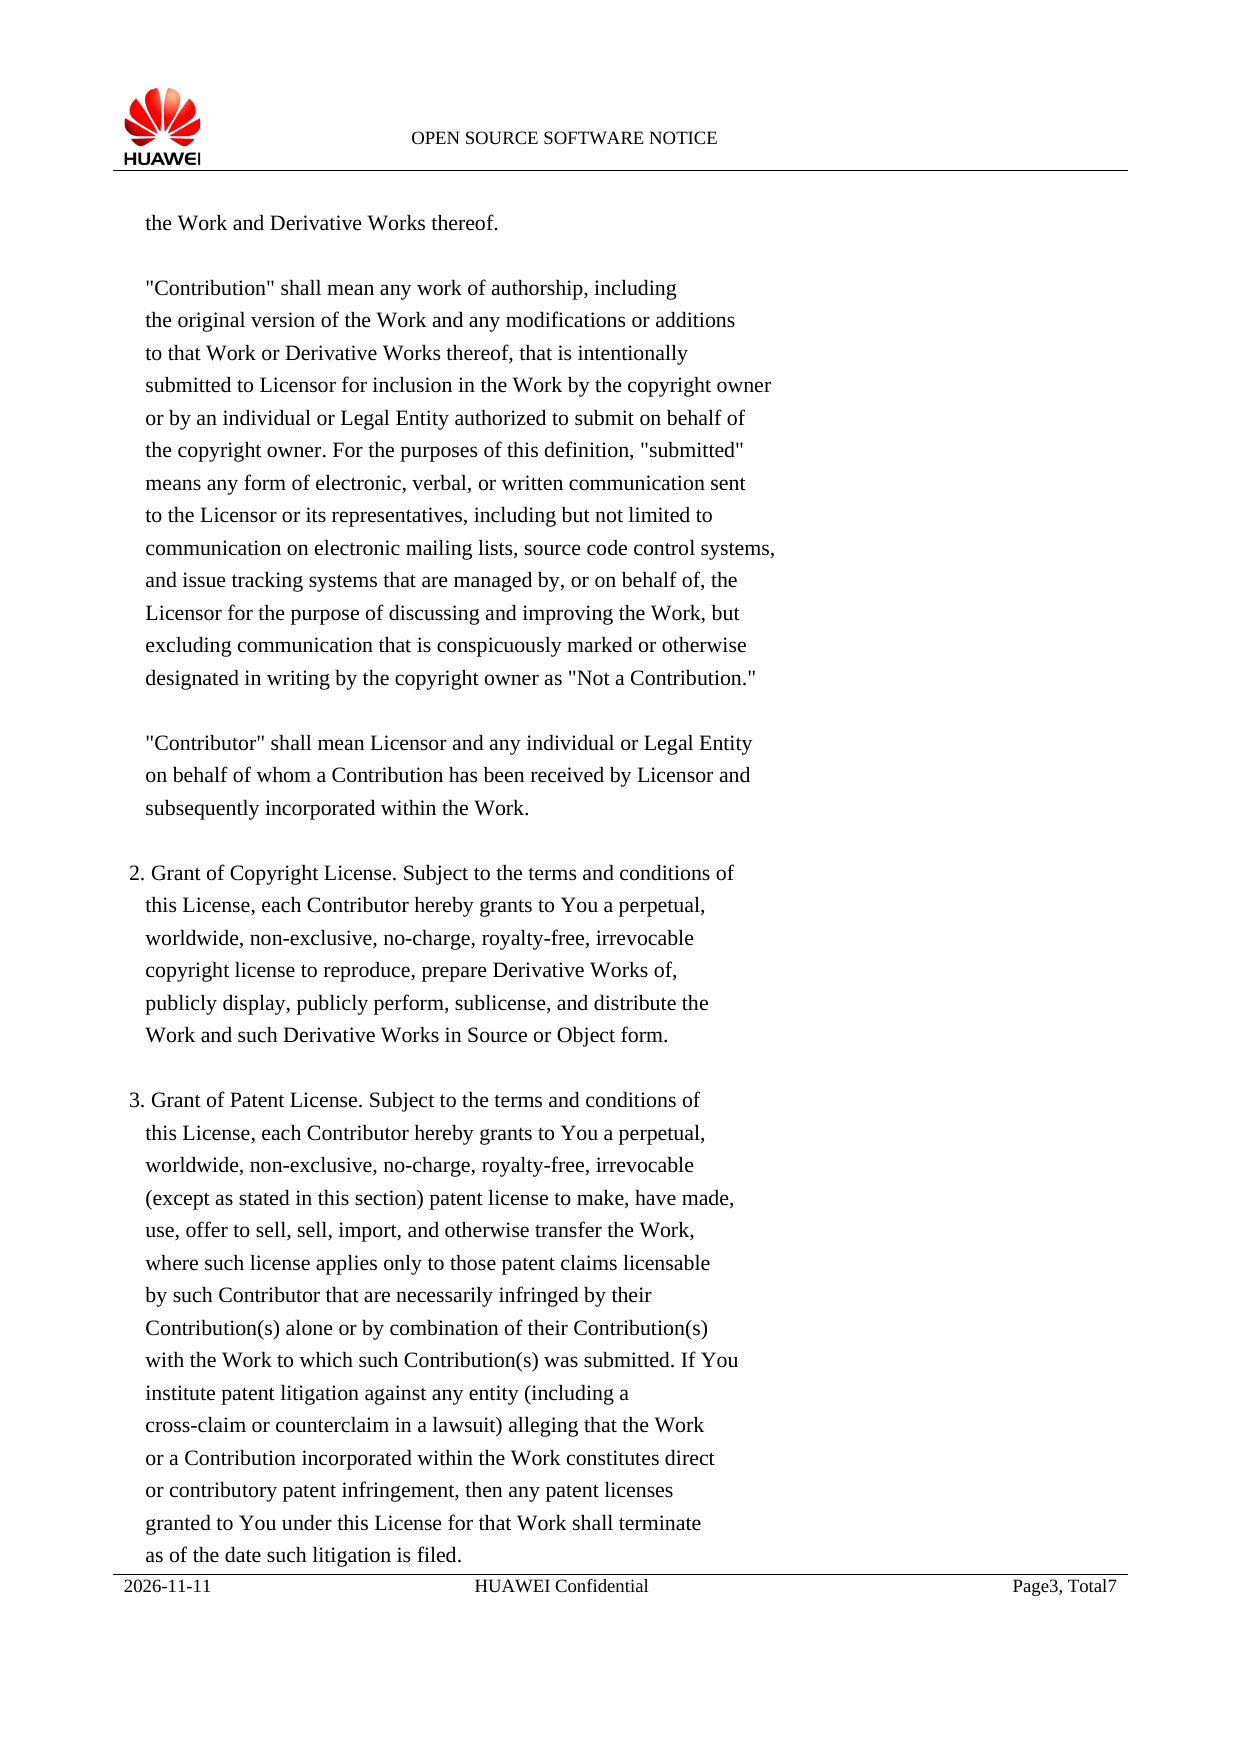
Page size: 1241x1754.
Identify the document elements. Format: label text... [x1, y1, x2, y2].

picture [124, 88, 201, 165]
